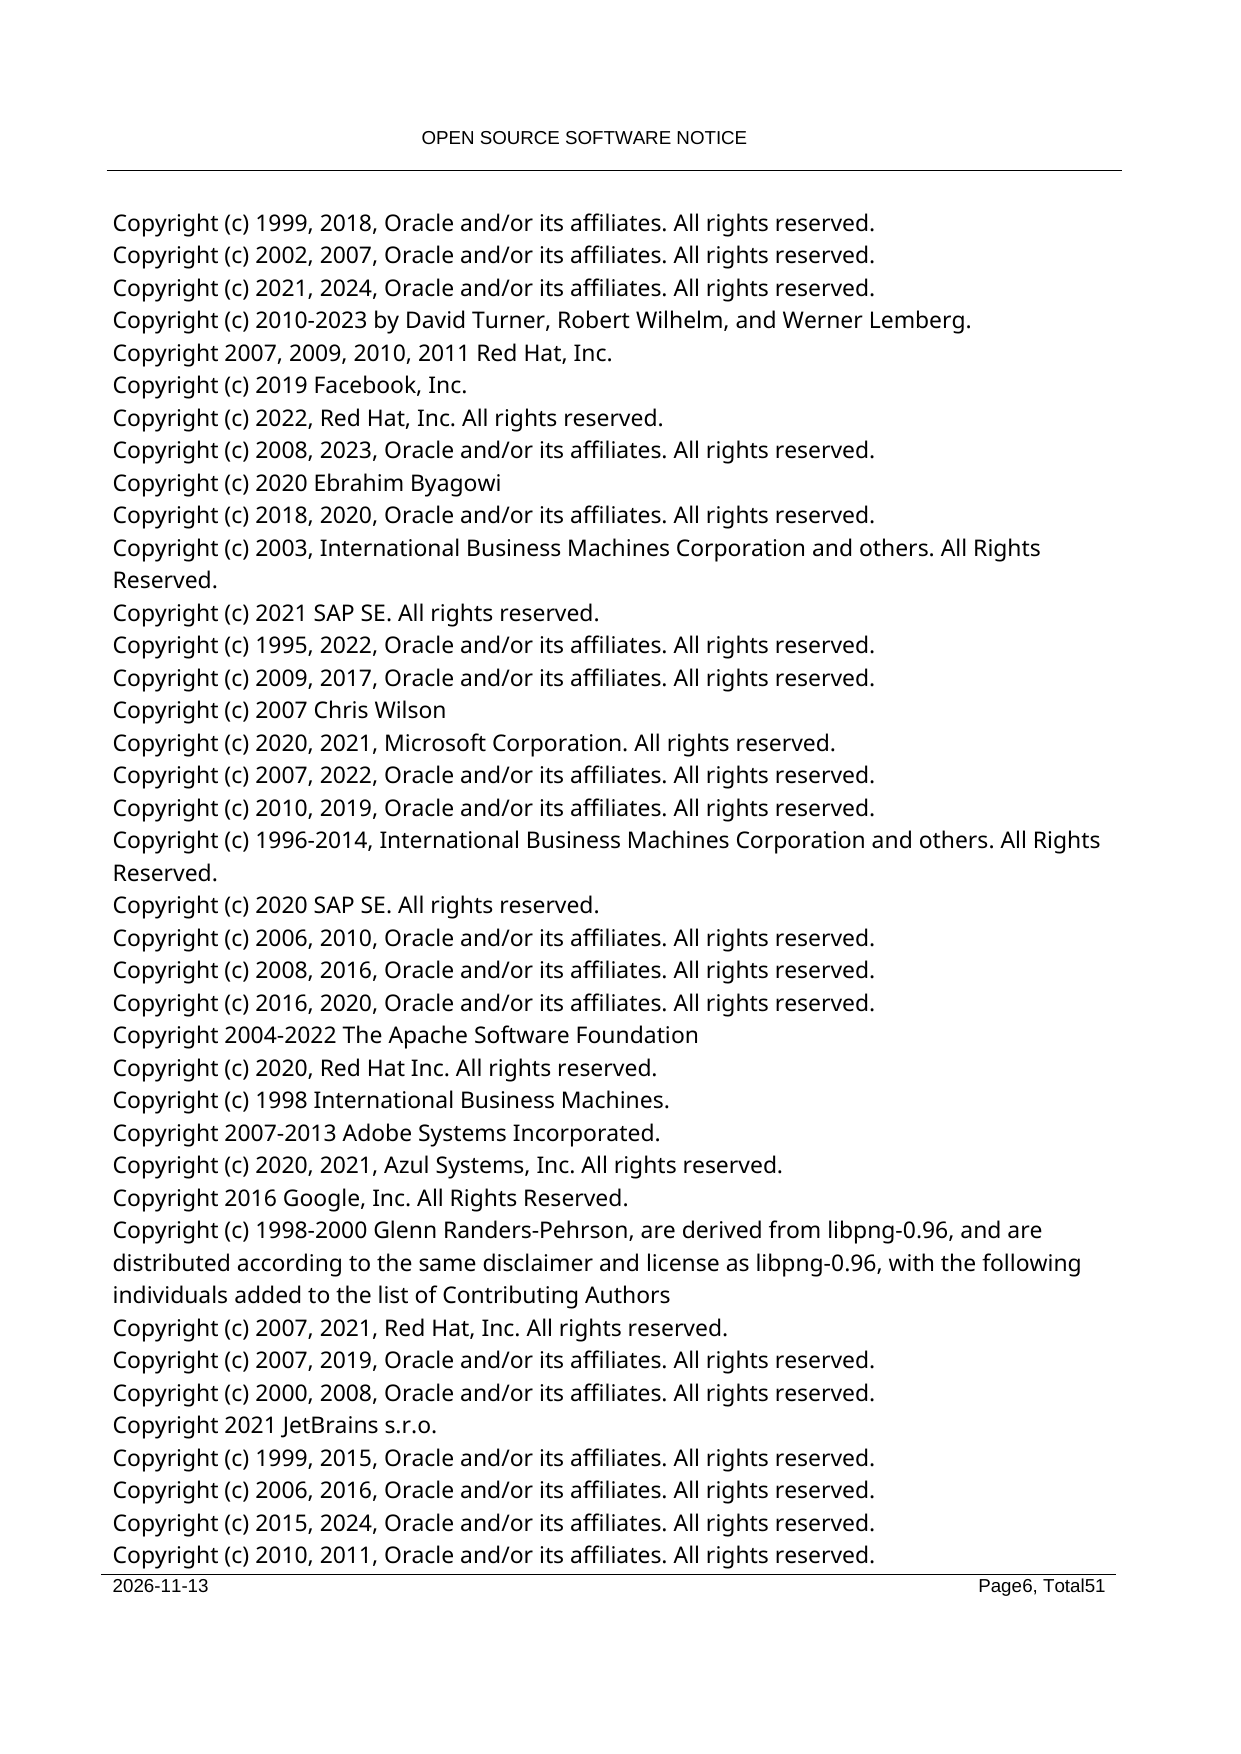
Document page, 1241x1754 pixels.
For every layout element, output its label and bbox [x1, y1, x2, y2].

text [112, 206, 1128, 1571]
